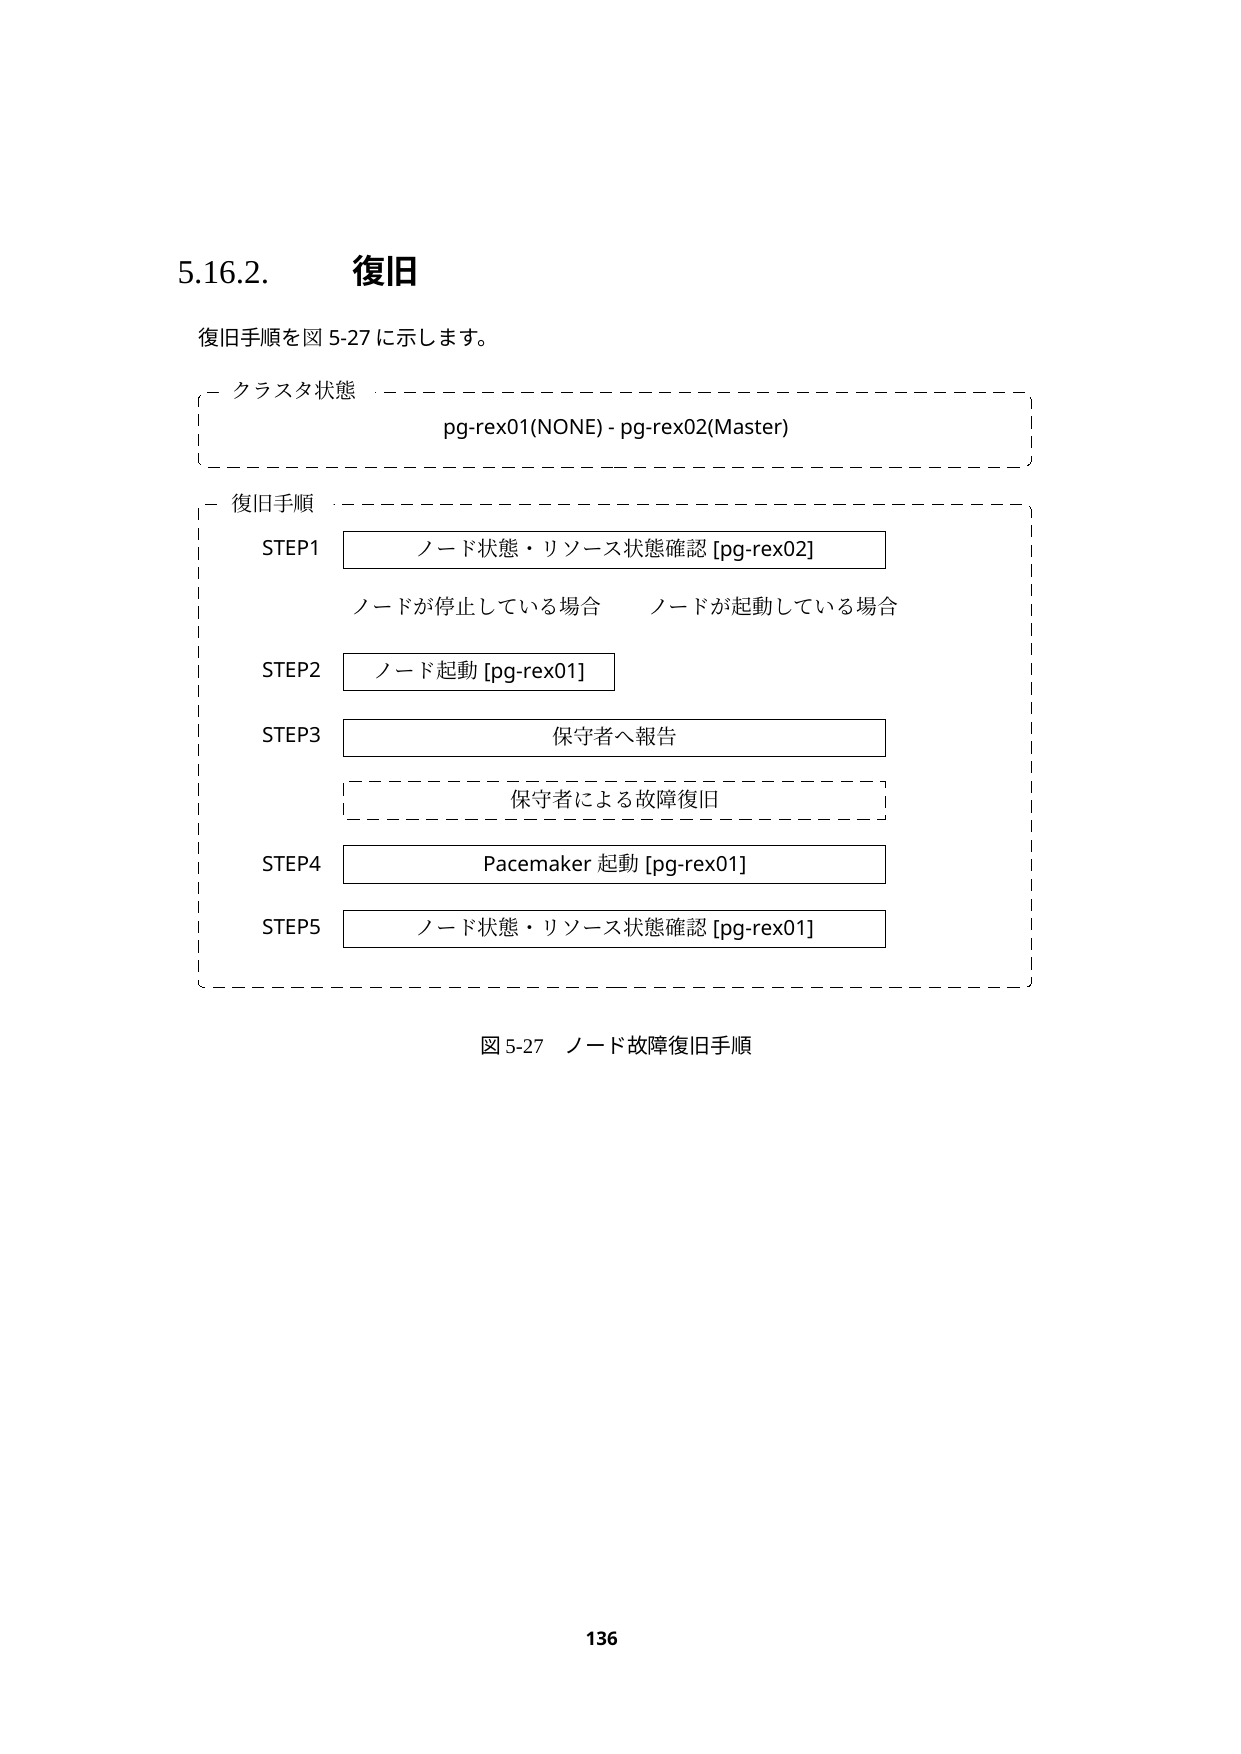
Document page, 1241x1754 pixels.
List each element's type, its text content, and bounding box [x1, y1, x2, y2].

subtitle 復旧 [177, 232, 1063, 307]
